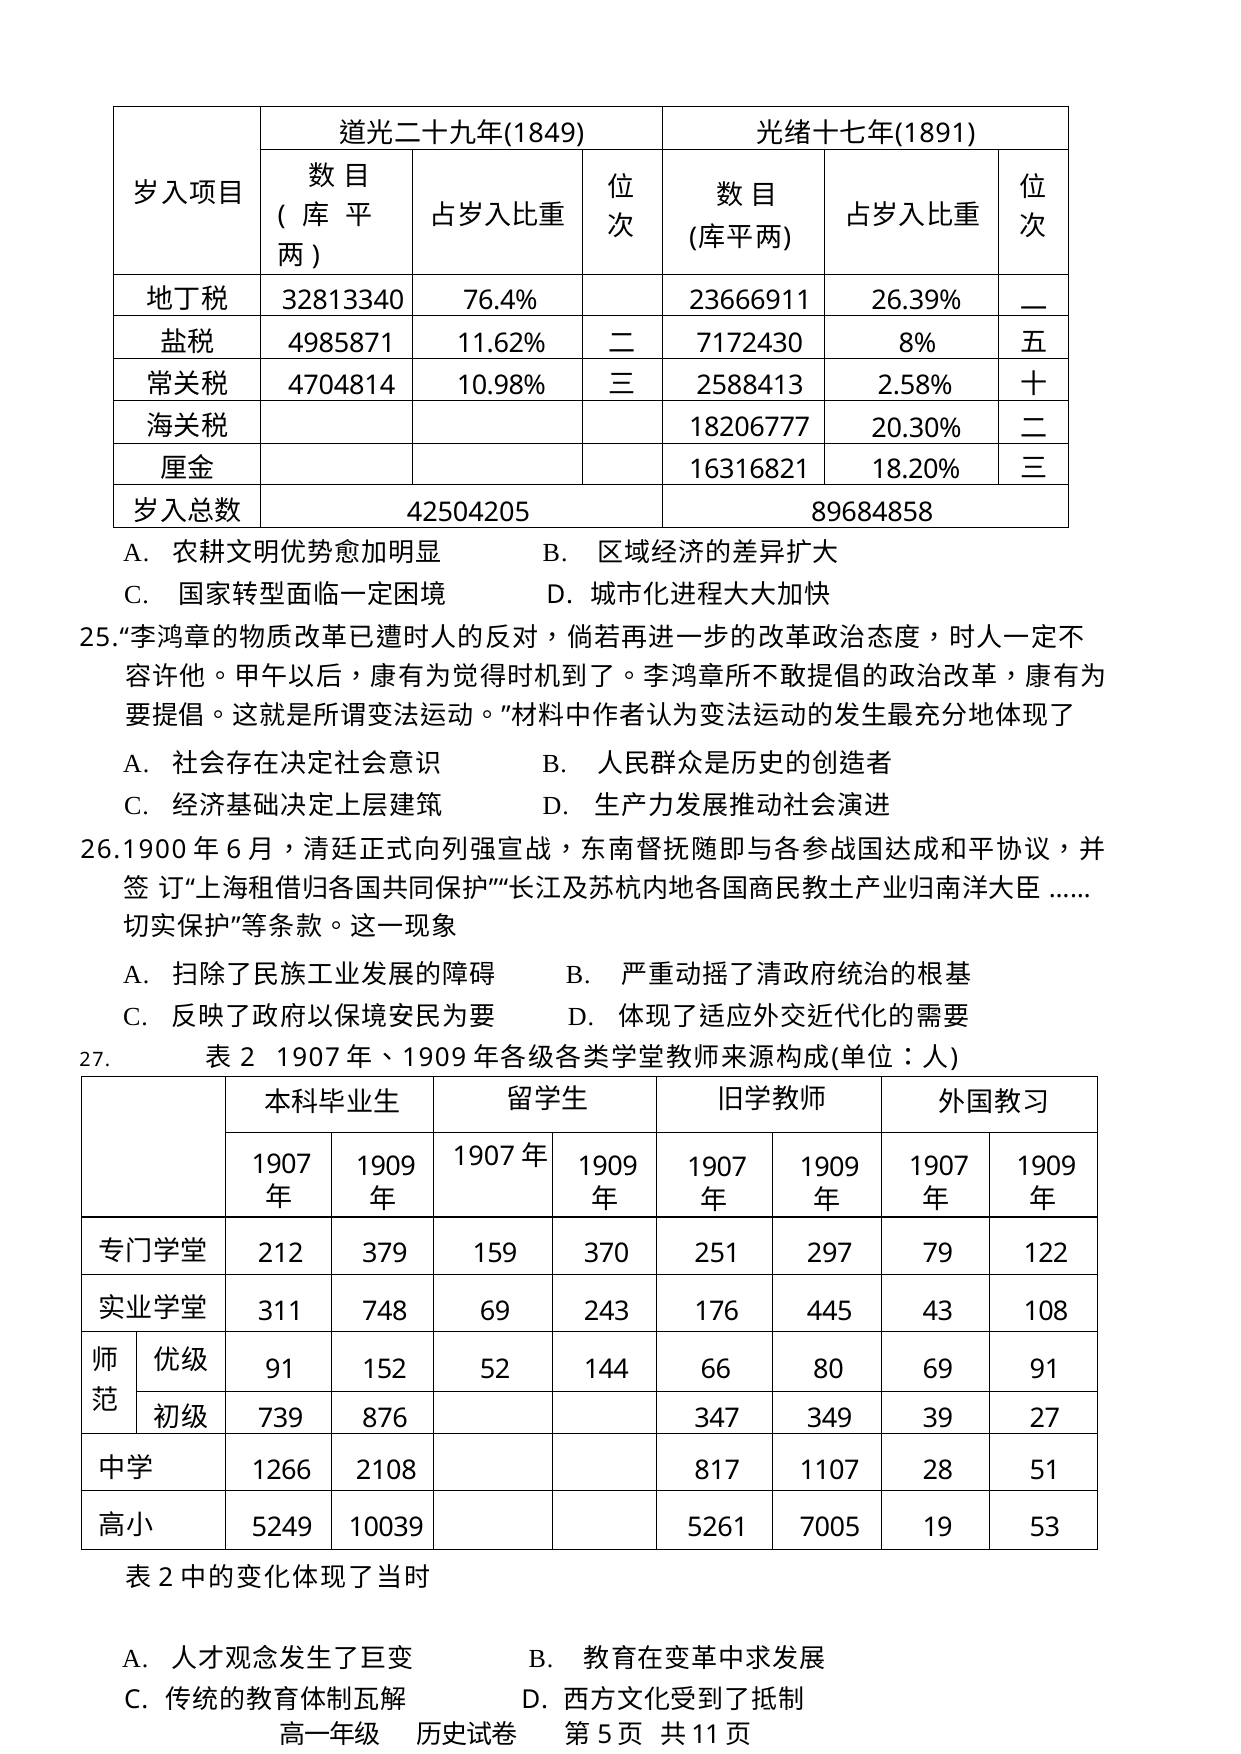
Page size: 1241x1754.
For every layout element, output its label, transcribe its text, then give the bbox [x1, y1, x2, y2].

text C. 经济基础决定上层建筑 D. 生产力发展推动社会演进 [124, 789, 1114, 821]
text 高一年级 历史试卷 第 5 页 共11页 [279, 1717, 1114, 1750]
text A. 农耕文明优势愈加明显 B. 区域经济的差异扩大 [123, 536, 1114, 568]
table_cell 370 [553, 1218, 656, 1273]
table_header 旧学教师 [657, 1077, 881, 1132]
table_cell 2.58% [825, 359, 998, 400]
table_cell 高小 [82, 1491, 225, 1548]
table_cell 212 [226, 1218, 331, 1273]
text A. 社会存在决定社会意识 B. 人民群众是历史的创造者 [123, 747, 1114, 779]
table_cell 盐税 [114, 316, 260, 358]
table_cell [583, 275, 662, 315]
text 表2中的变化体现了当时 [125, 1561, 1114, 1593]
table_cell 27 [990, 1392, 1097, 1432]
table_header 光绪十七年(1891) [663, 107, 1068, 149]
table_cell 4985871 [261, 316, 412, 358]
table_cell 2108 [332, 1434, 433, 1490]
table_header 留学生 [434, 1077, 656, 1132]
table_cell 28 [882, 1434, 989, 1490]
table_cell 817 [657, 1434, 772, 1490]
table_cell 三 [999, 444, 1068, 484]
table_cell 42504205 [261, 485, 662, 527]
table_cell 176 [657, 1275, 772, 1331]
table_cell 位 次 [583, 150, 662, 274]
table_cell 11.62% [413, 316, 582, 358]
table_cell 10039 [332, 1491, 433, 1548]
table_cell 数 目 ( 库 平 两 ) [261, 150, 412, 274]
table_cell 144 [553, 1332, 656, 1391]
table_cell [261, 444, 412, 484]
table_cell 4704814 [261, 359, 412, 400]
table_cell 43 [882, 1275, 989, 1331]
table_cell 1907 年 [226, 1133, 331, 1216]
table_cell [434, 1434, 552, 1490]
table_cell 379 [332, 1218, 433, 1273]
table_header 岁入项目 [114, 107, 260, 274]
table_cell 251 [657, 1218, 772, 1273]
table_cell 26.39% [825, 275, 998, 315]
table_cell 7172430 [663, 316, 824, 358]
text 27. 表 2 1907年、1909年各级各类学堂教师来源构成(单位：人) [79, 1041, 1114, 1073]
table_cell 1907 年 [657, 1133, 772, 1216]
table_cell [413, 444, 582, 484]
text C. 国家转型面临一定困境 D. 城市化进程大大加快 [124, 578, 1114, 610]
table_cell 1909 年 [553, 1133, 656, 1216]
table_cell 1909 年 [990, 1133, 1097, 1216]
table_cell 32813340 [261, 275, 412, 315]
text C. 传统的教育体制瓦解 D. 西方文化受到了抵制 [124, 1683, 1114, 1715]
text 26.1900年6月，清廷正式向列强宣战，东南督抚随即与各参战国达成和平协议，并签 订“上海租借归各国共同保护”“长江及苏杭内地各国商民教土产业归南洋大臣 …… 切实保护”等条款。这一现象 [80, 831, 1114, 943]
table_cell 51 [990, 1434, 1097, 1490]
table_cell 数 目 (库平两) [663, 150, 824, 274]
table_cell 厘金 [114, 444, 260, 484]
table_cell [434, 1491, 552, 1548]
table_cell [261, 401, 412, 442]
table_cell 52 [434, 1332, 552, 1391]
table_cell 69 [882, 1332, 989, 1391]
table_cell 常关税 [114, 359, 260, 400]
table_cell 69 [434, 1275, 552, 1331]
table_cell 80 [773, 1332, 881, 1391]
table_cell 专门学堂 [82, 1218, 225, 1273]
table_cell [583, 444, 662, 484]
table_cell [553, 1491, 656, 1548]
table_cell 16316821 [663, 444, 824, 484]
table_cell 8% [825, 316, 998, 358]
text 25.“李鸿章的物质改革已遭时人的反对，倘若再进一步的改革政治态度，时人一定不 容许他。甲午以后，康有为觉得时机到了。李鸿章所不敢提倡的政治改革，康有为 要提倡。这就是所谓变法运动。”材料中作者认为变法运动的发生最充分地体现了 [79, 619, 1107, 732]
table_cell 91 [226, 1332, 331, 1391]
table_cell 2588413 [663, 359, 824, 400]
table_cell 三 [583, 359, 662, 400]
table_cell [434, 1392, 552, 1432]
table_cell 优级 [137, 1332, 225, 1391]
table_cell 79 [882, 1218, 989, 1273]
table_cell [553, 1392, 656, 1432]
table_cell [413, 401, 582, 442]
table_cell 1107 [773, 1434, 881, 1490]
table_header [82, 1077, 225, 1216]
table_cell 中学 [82, 1434, 225, 1490]
table_cell 91 [990, 1332, 1097, 1391]
table_cell 1266 [226, 1434, 331, 1490]
table_cell 5249 [226, 1491, 331, 1548]
table_cell 152 [332, 1332, 433, 1391]
table_cell 1909 年 [773, 1133, 881, 1216]
table_cell 108 [990, 1275, 1097, 1331]
table_cell 159 [434, 1218, 552, 1273]
text A. 人才观念发生了巨变 B. 教育在变革中求发展 [122, 1642, 1114, 1674]
table_cell 243 [553, 1275, 656, 1331]
table_cell 占岁入比重 [413, 150, 582, 274]
table_cell 5261 [657, 1491, 772, 1548]
table_cell 445 [773, 1275, 881, 1331]
table_cell 23666911 [663, 275, 824, 315]
table_cell 1907年 [434, 1133, 552, 1216]
table_cell 66 [657, 1332, 772, 1391]
table_cell 20.30% [825, 401, 998, 442]
table_cell 1907 年 [882, 1133, 989, 1216]
table_header 本科毕业生 [226, 1077, 433, 1132]
table_cell 122 [990, 1218, 1097, 1273]
table_cell 18.20% [825, 444, 998, 484]
table_cell 297 [773, 1218, 881, 1273]
table_cell 748 [332, 1275, 433, 1331]
table_cell 876 [332, 1392, 433, 1432]
table_cell 53 [990, 1491, 1097, 1548]
table_cell 实业学堂 [82, 1275, 225, 1331]
table_cell 349 [773, 1392, 881, 1432]
table_cell 89684858 [663, 485, 1068, 527]
table_cell 二 [999, 401, 1068, 442]
table_cell 位 次 [999, 150, 1068, 274]
table_cell [553, 1434, 656, 1490]
table_header 外国教习 [882, 1077, 1097, 1132]
table_cell 39 [882, 1392, 989, 1432]
table_cell 10.98% [413, 359, 582, 400]
text C. 反映了政府以保境安民为要 D. 体现了适应外交近代化的需要 [123, 1000, 1114, 1032]
table_header 道光二十九年(1849) [261, 107, 662, 149]
table_cell 地丁税 [114, 275, 260, 315]
table_cell 占岁入比重 [825, 150, 998, 274]
table_cell 初级 [137, 1392, 225, 1432]
table_cell 76.4% [413, 275, 582, 315]
table_cell 二 [583, 316, 662, 358]
table_cell 师 范 [82, 1332, 136, 1432]
table_cell 19 [882, 1491, 989, 1548]
table_cell 五 [999, 316, 1068, 358]
table_cell 7005 [773, 1491, 881, 1548]
table_cell 311 [226, 1275, 331, 1331]
text A. 扫除了民族工业发展的障碍 B. 严重动摇了清政府统治的根基 [123, 958, 1114, 990]
table_cell 海关税 [114, 401, 260, 442]
table_cell 347 [657, 1392, 772, 1432]
table_cell 一 [999, 275, 1068, 315]
table_cell [583, 401, 662, 442]
table_cell 岁入总数 [114, 485, 260, 527]
table_cell 1909 年 [332, 1133, 433, 1216]
table_cell 十 [999, 359, 1068, 400]
table_cell 739 [226, 1392, 331, 1432]
table_cell 18206777 [663, 401, 824, 442]
